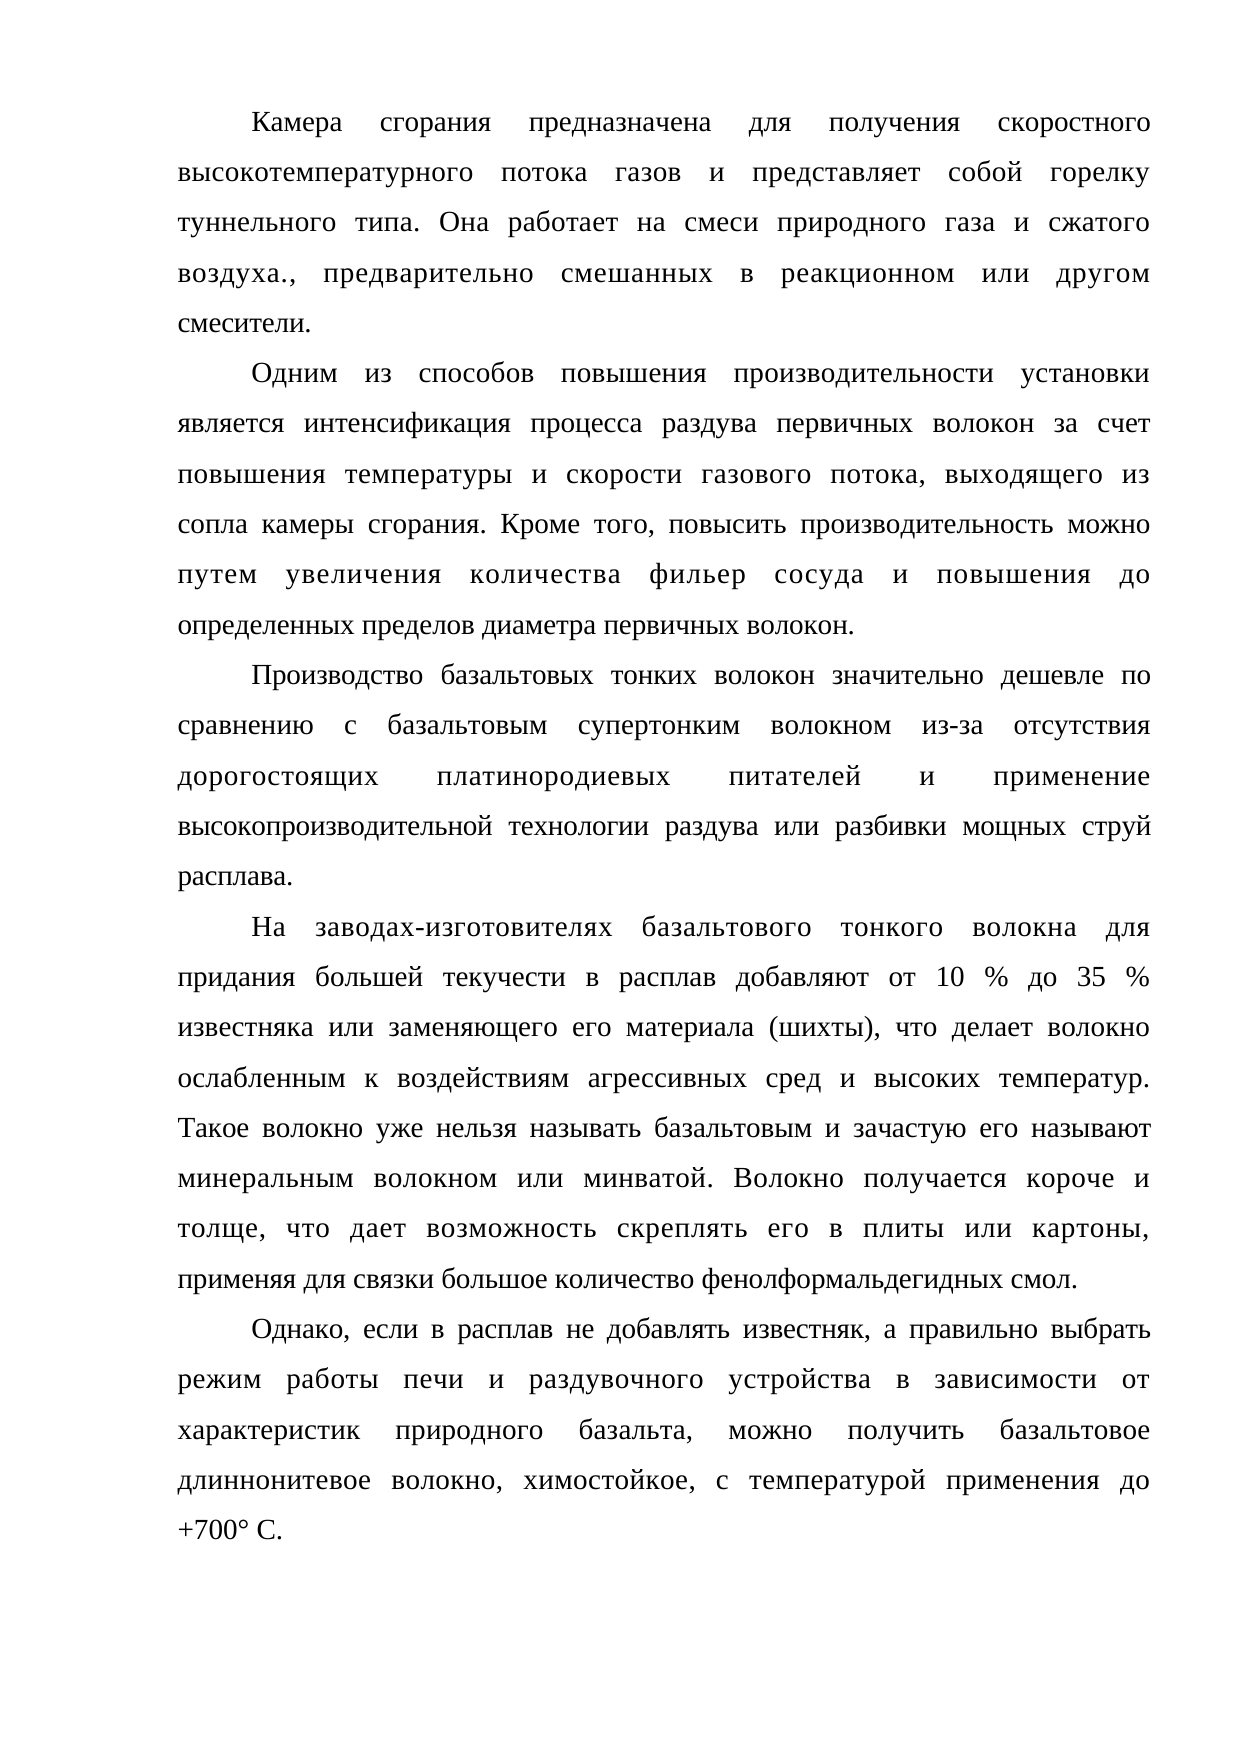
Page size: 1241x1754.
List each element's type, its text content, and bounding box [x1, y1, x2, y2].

text Камера сгорания предназначена для получения скоростного высокотемпературного потока газов и представляет собой горелку туннельного типа. Она работает на смеси природного газа и сжатого воздуха., предварительно смешанных в реакционном или другом смесители. [177, 104, 1152, 338]
text Производство базальтовых тонких волокон значительно дешевле по сравнению с базальтовым супертонким волокном из-за отсутствия дорогостоящих платинородиевых питателей и применение высокопроизводительной технологии раздува или разбивки мощных струй расплава. [177, 657, 1152, 892]
text Одним из способов повышения производительности установки является интенсификация процесса раздува первичных волокон за счет повышения температуры и скорости газового потока, выходящего из сопла камеры сгорания. Кроме того, повысить производительность можно путем увеличения количества фильер сосуда и повышения до определенных пределов диаметра первичных волокон. [177, 355, 1152, 640]
text Однако, если в расплав не добавлять известняк, а правильно выбрать режим работы печи и раздувочного устройства в зависимости от характеристик природного базальта, можно получить базальтовое длиннонитевое волокно, химостойкое, с температурой применения до +700° С. [177, 1311, 1152, 1546]
text На заводах-изготовителях базальтового тонкого волокна для придания большей текучести в расплав добавляют от 10 % до 35 % известняка или заменяющего его материала (шихты), что делает волокно ослабленным к воздействиям агрессивных сред и высоких температур. Такое волокно уже нельзя называть базальтовым и зачастую его называют минеральным волокном или минватой. Волокно получается короче и толще, что дает возможность скреплять его в плиты или картоны, применяя для связки большое количество фенолформальдегидных смол. [177, 909, 1152, 1294]
